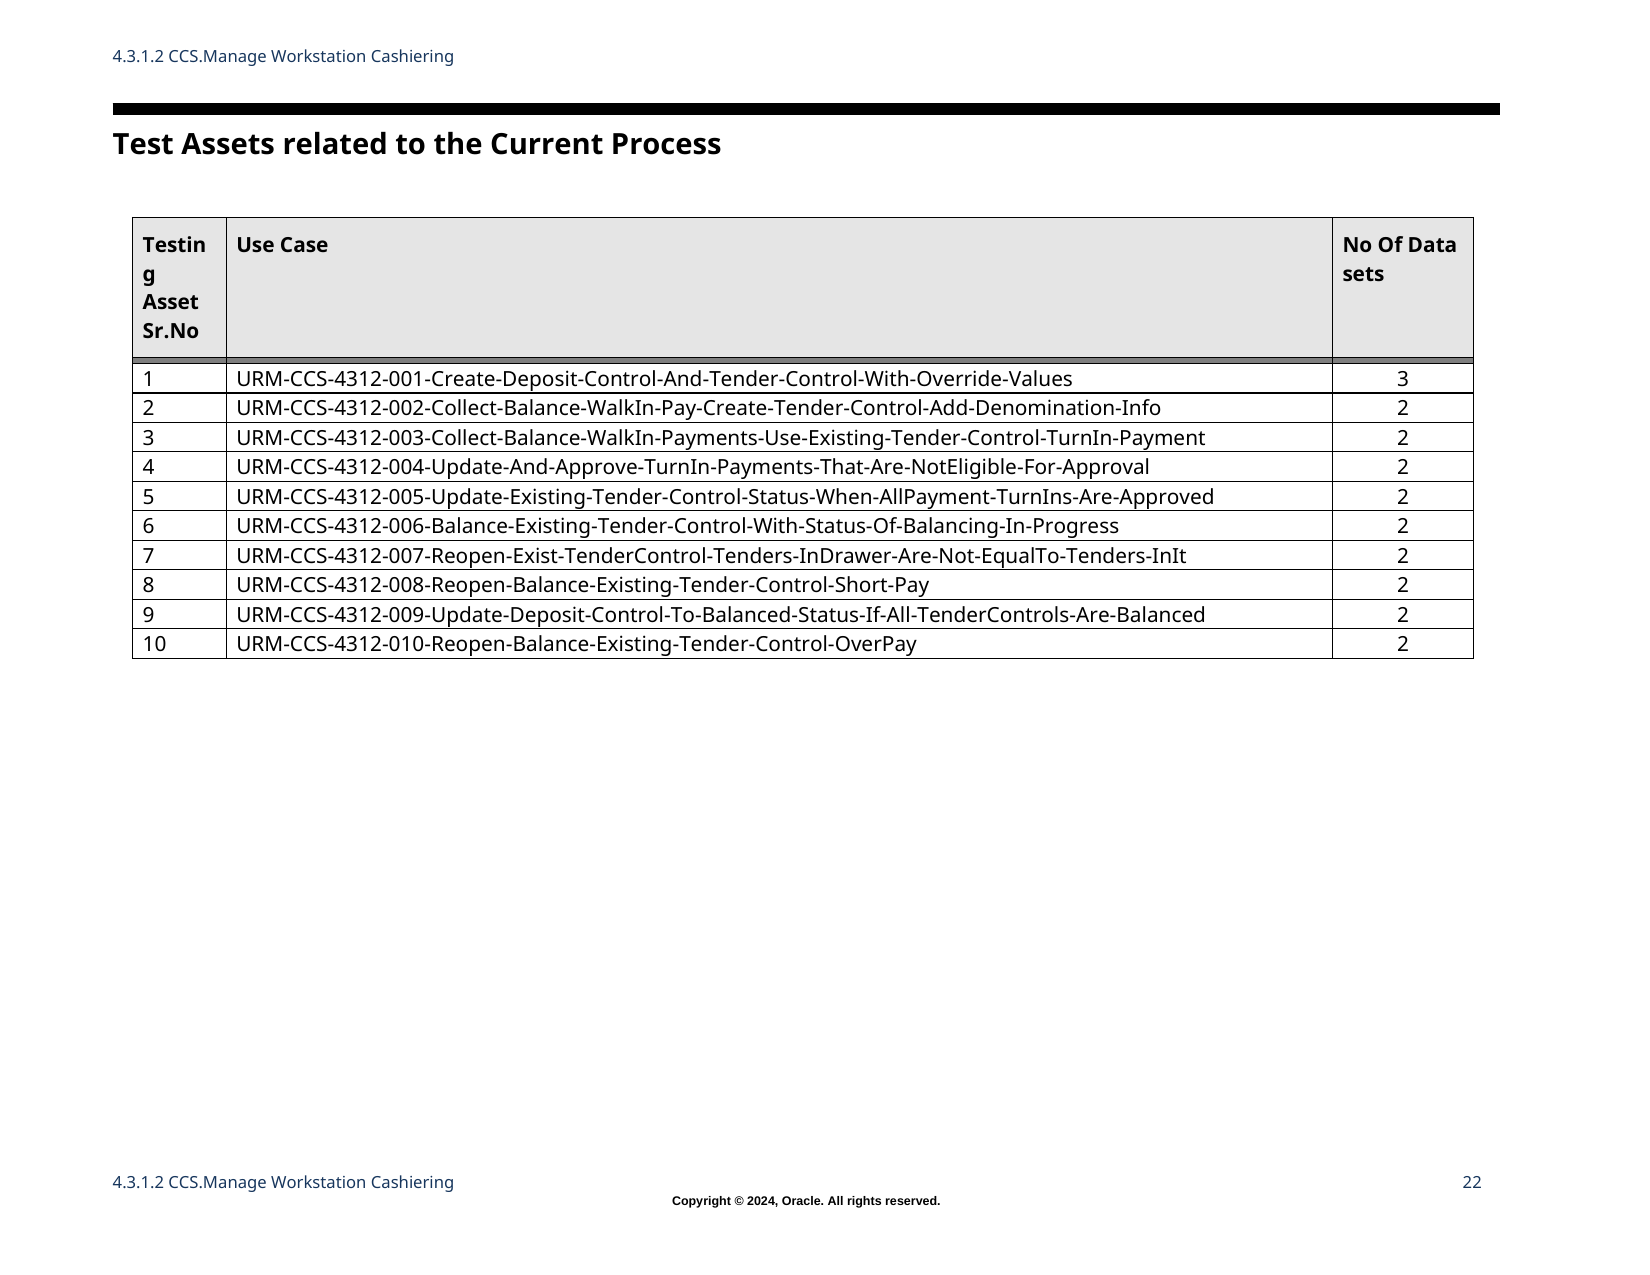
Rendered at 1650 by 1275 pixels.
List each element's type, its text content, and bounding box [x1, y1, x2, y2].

table_cell 2 [1333, 394, 1473, 422]
table_cell [1333, 358, 1473, 363]
table_header Use Case [227, 218, 1332, 357]
table_cell 4 [133, 452, 226, 481]
table_cell 2 [133, 394, 226, 422]
table_cell URM-CCS-4312-002-Collect-Balance-WalkIn-Pay-Create-Tender-Control-Add-Denomination-Info [227, 394, 1332, 422]
table_header Testing Asset Sr.No [133, 218, 226, 357]
table_cell 6 [133, 511, 226, 540]
table_cell 2 [1333, 600, 1473, 628]
table_cell URM-CCS-4312-001-Create-Deposit-Control-And-Tender-Control-With-Override-Values [227, 364, 1332, 392]
table_cell URM-CCS-4312-004-Update-And-Approve-TurnIn-Payments-That-Are-NotEligible-For-Approval [227, 452, 1332, 481]
table_cell 2 [1333, 423, 1473, 451]
table_cell 3 [1333, 364, 1473, 392]
table_cell [227, 358, 1332, 363]
table_header No Of Data sets [1333, 218, 1473, 357]
table_cell 2 [1333, 570, 1473, 599]
table_cell 1 [133, 364, 226, 392]
table_cell 2 [1333, 541, 1473, 569]
table_cell URM-CCS-4312-007-Reopen-Exist-TenderControl-Tenders-InDrawer-Are-Not-EqualTo-Tenders-InIt [227, 541, 1332, 569]
table_cell URM-CCS-4312-006-Balance-Existing-Tender-Control-With-Status-Of-Balancing-In-Progress [227, 511, 1332, 540]
table_cell 5 [133, 482, 226, 510]
table_cell URM-CCS-4312-003-Collect-Balance-WalkIn-Payments-Use-Existing-Tender-Control-TurnIn-Payment [227, 423, 1332, 451]
table_cell 3 [133, 423, 226, 451]
table_cell 8 [133, 570, 226, 599]
table_cell 2 [1333, 482, 1473, 510]
table_cell 2 [1333, 452, 1473, 481]
subtitle Test Assets related to the Current Process [112, 104, 1500, 163]
table_cell 7 [133, 541, 226, 569]
table_cell 10 [133, 629, 226, 658]
table_cell [133, 358, 226, 363]
table_cell URM-CCS-4312-010-Reopen-Balance-Existing-Tender-Control-OverPay [227, 629, 1332, 658]
table_cell 9 [133, 600, 226, 628]
table_cell 2 [1333, 629, 1473, 658]
table_cell URM-CCS-4312-008-Reopen-Balance-Existing-Tender-Control-Short-Pay [227, 570, 1332, 599]
table_cell URM-CCS-4312-009-Update-Deposit-Control-To-Balanced-Status-If-All-TenderControls-Are-Balanced [227, 600, 1332, 628]
table_cell 2 [1333, 511, 1473, 540]
table_cell URM-CCS-4312-005-Update-Existing-Tender-Control-Status-When-AllPayment-TurnIns-Are-Approved [227, 482, 1332, 510]
